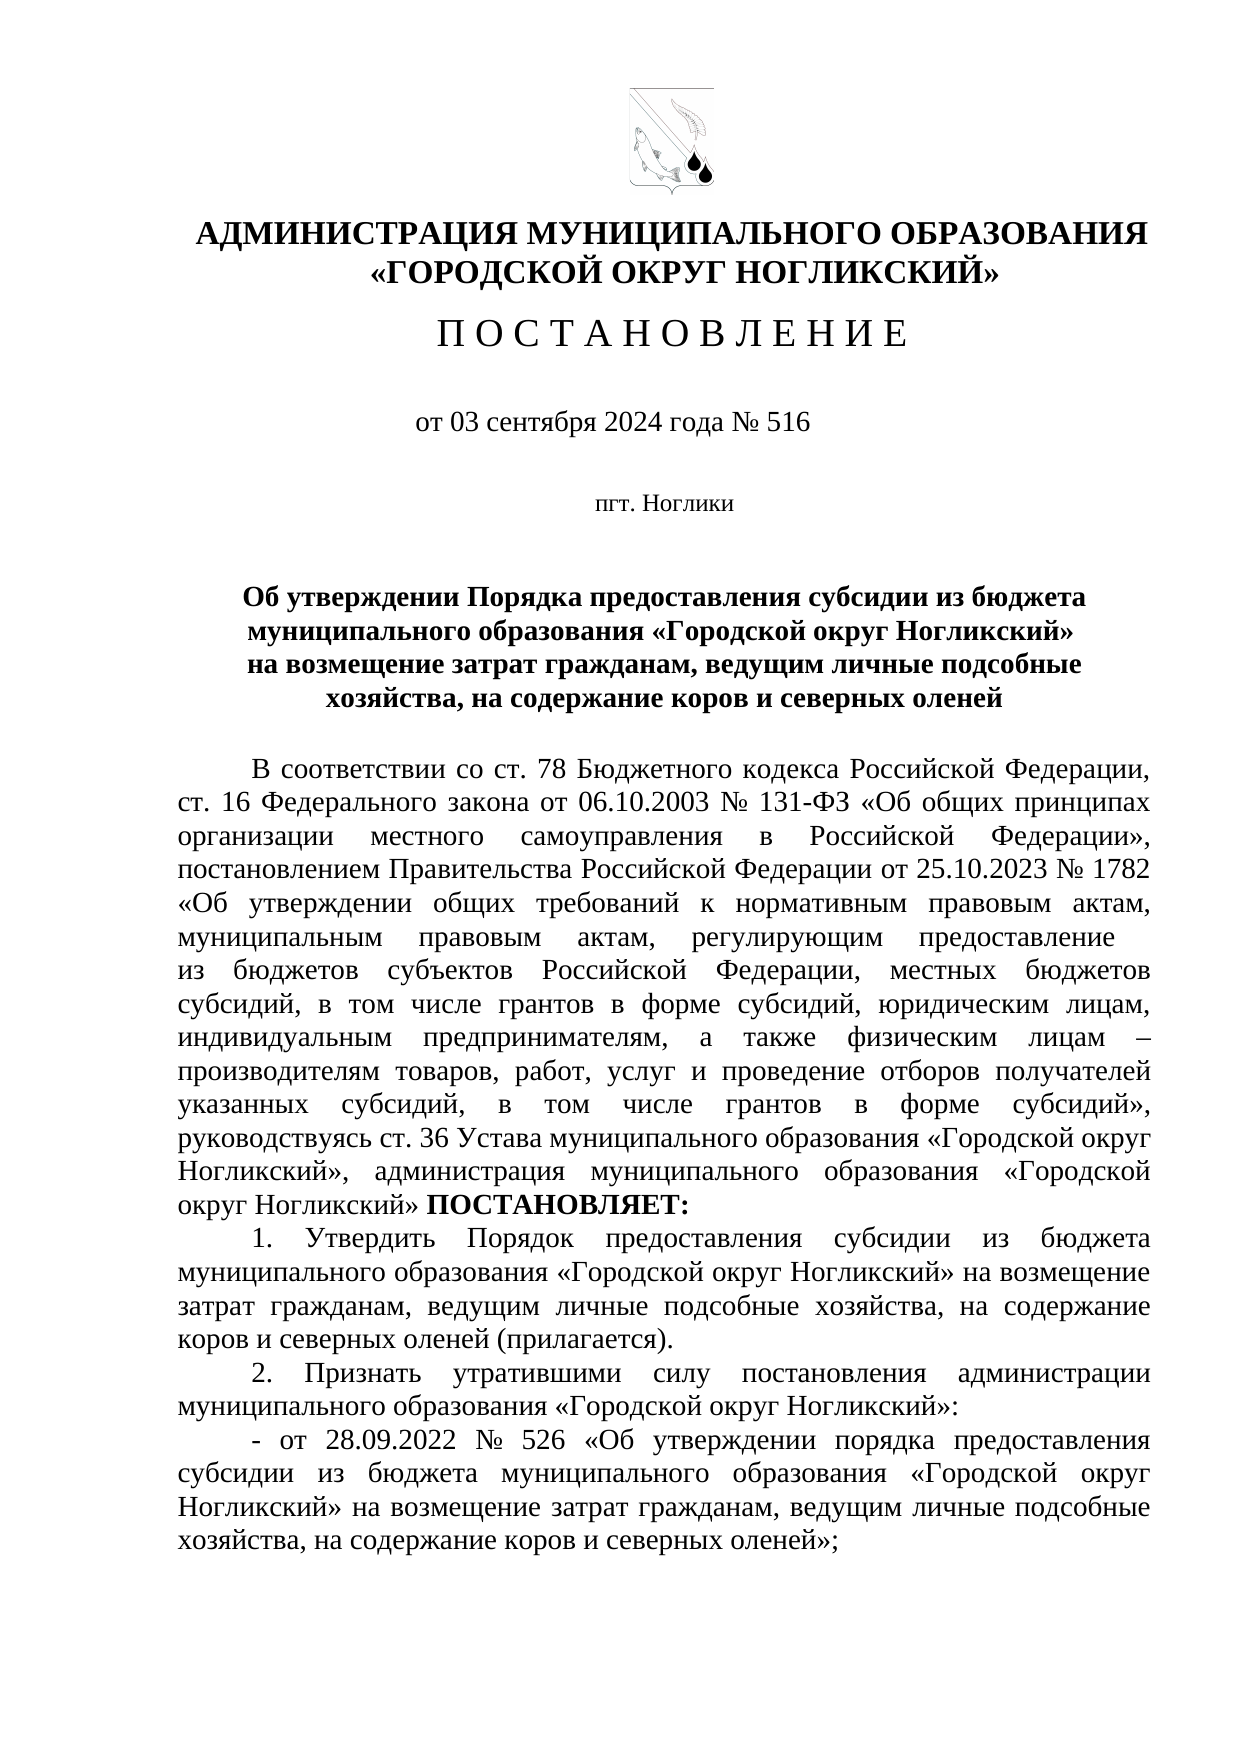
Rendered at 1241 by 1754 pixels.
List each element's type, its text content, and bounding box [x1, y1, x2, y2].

text Об утверждении Порядка предоставления субсидии из бюджета муниципального образования «Городской округ Ногликский» на возмещение затрат гражданам, ведущим личные подсобные хозяйства, на содержание коров и северных оленей [177, 579, 1152, 713]
text от № [74, 404, 1152, 438]
text - от 28.09.2022 № 526 «Об утверждении порядка предоставления субсидии из бюджета муниципального образования «Городской округ Ногликский» на возмещение затрат гражданам, ведущим личные подсобные хозяйства, на содержание коров и северных оленей»; [177, 1422, 1152, 1556]
text В соответствии со ст. 78 Бюджетного кодекса Российской Федерации, ст. 16 Федерального закона от 06.10.2003 № 131-ФЗ «Об общих принципах организации местного самоуправления в Российской Федерации», постановлением Правительства Российской Федерации от 25.10.2023 № 1782 «Об утверждении общих требований к нормативным правовым актам, муниципальным правовым актам, регулирующим предоставление из бюджетов субъектов Российской Федерации, местных бюджетов субсидий, в том числе грантов в форме субсидий, юридическим лицам, индивидуальным предпринимателям, а также физическим лицам – производителям товаров, работ, услуг и проведение отборов получателей указанных субсидий, в том числе грантов в форме субсидий», руководствуясь ст. 36 Устава муниципального образования «Городской округ Ногликский», администрация муниципального образования «Городской округ Ногликский» ПОСТАНОВЛЯЕТ: [177, 751, 1152, 1221]
table_header АДМИНИСТРАЦИЯ МУНИЦИПАЛЬНОГО ОБРАЗОВАНИЯ «ГОРОДСКОЙ ОКРУГ НОГЛИКСКИЙ» П О С Т А Н О В Л Е Н И Е [177, 89, 1167, 354]
picture [629, 88, 714, 195]
text 1. Утвердить Порядок предоставления субсидии из бюджета муниципального образования «Городской округ Ногликский» на возмещение затрат гражданам, ведущим личные подсобные хозяйства, на содержание коров и северных оленей (прилагается). [177, 1221, 1152, 1355]
text пгт. Ноглики [177, 488, 1152, 517]
text 2. Признать утратившими силу постановления администрации муниципального образования «Городской округ Ногликский»: [177, 1355, 1152, 1422]
